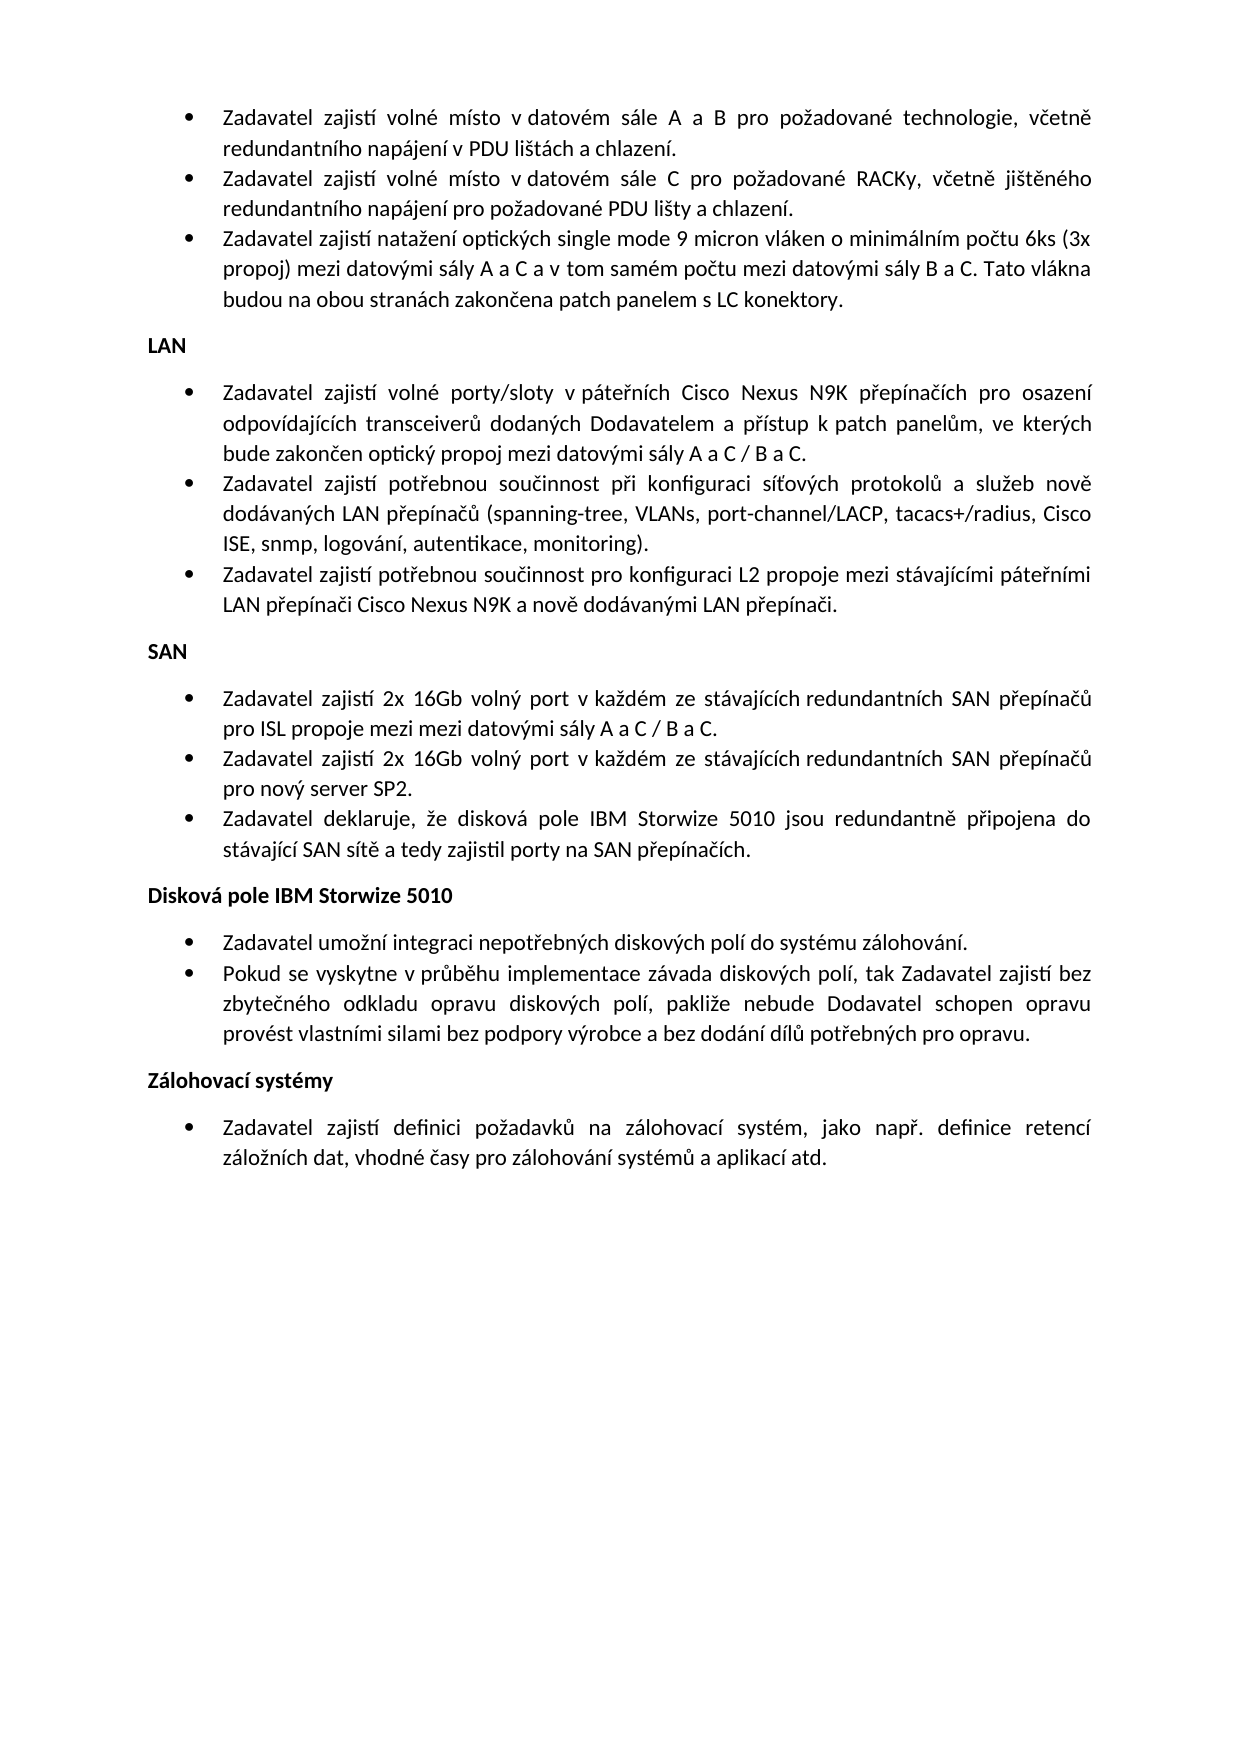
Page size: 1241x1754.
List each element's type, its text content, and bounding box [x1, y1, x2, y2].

list Zadavatel zajistí potřebnou součinnost pro konfiguraci L2 propoje mezi stávajícími páteřními LAN přepínači Cisco Nexus N9K a nově dodávanými LAN přepínači. [185, 560, 1093, 618]
text LAN [148, 332, 1093, 359]
list Zadavatel zajistí potřebnou součinnost při konfiguraci síťových protokolů a služeb nově dodávaných LAN přepínačů (spanning-tree, VLANs, port-channel/LACP, tacacs+/radius, Cisco ISE, snmp, logování, autentikace, monitoring). [185, 469, 1093, 557]
list Zadavatel deklaruje, že disková pole IBM Storwize 5010 jsou redundantně připojena do stávající SAN sítě a tedy zajistil porty na SAN přepínačích. [185, 804, 1093, 863]
list Zadavatel zajistí volné porty/sloty v páteřních Cisco Nexus N9K přepínačích pro osazení odpovídajících transceiverů dodaných Dodavatelem a přístup k patch panelům, ve kterých bude zakončen optický propoj mezi datovými sály A a C / B a C. [185, 378, 1093, 467]
list Zadavatel zajistí volné místo v datovém sále C pro požadované RACKy, včetně jištěného redundantního napájení pro požadované PDU lišty a chlazení. [185, 164, 1093, 222]
list Zadavatel zajistí volné místo v datovém sále A a B pro požadované technologie, včetně redundantního napájení v PDU lištách a chlazení. [185, 103, 1093, 162]
list Zadavatel zajistí definici požadavků na zálohovací systém, jako např. definice retencí záložních dat, vhodné časy pro zálohování systémů a aplikací atd. [185, 1113, 1093, 1171]
list Zadavatel zajistí 2x 16Gb volný port v každém ze stávajících redundantních SAN přepínačů pro nový server SP2. [185, 744, 1093, 802]
text Zálohovací systémy [148, 1066, 1093, 1094]
list Pokud se vyskytne v průběhu implementace závada diskových polí, tak Zadavatel zajistí bez zbytečného odkladu opravu diskových polí, pakliže nebude Dodavatel schopen opravu provést vlastními silami bez podpory výrobce a bez dodání dílů potřebných pro opravu. [185, 959, 1093, 1047]
list Zadavatel umožní integraci nepotřebných diskových polí do systému zálohování. [185, 928, 1093, 956]
list Zadavatel zajistí natažení optických single mode 9 micron vláken o minimálním počtu 6ks (3x propoj) mezi datovými sály A a C a v tom samém počtu mezi datovými sály B a C. Tato vlákna budou na obou stranách zakončena patch panelem s LC konektory. [185, 224, 1093, 313]
list Zadavatel zajistí 2x 16Gb volný port v každém ze stávajících redundantních SAN přepínačů pro ISL propoje mezi mezi datovými sály A a C / B a C. [185, 684, 1093, 742]
text SAN [148, 637, 1093, 665]
text Disková pole IBM Storwize 5010 [148, 882, 1093, 909]
